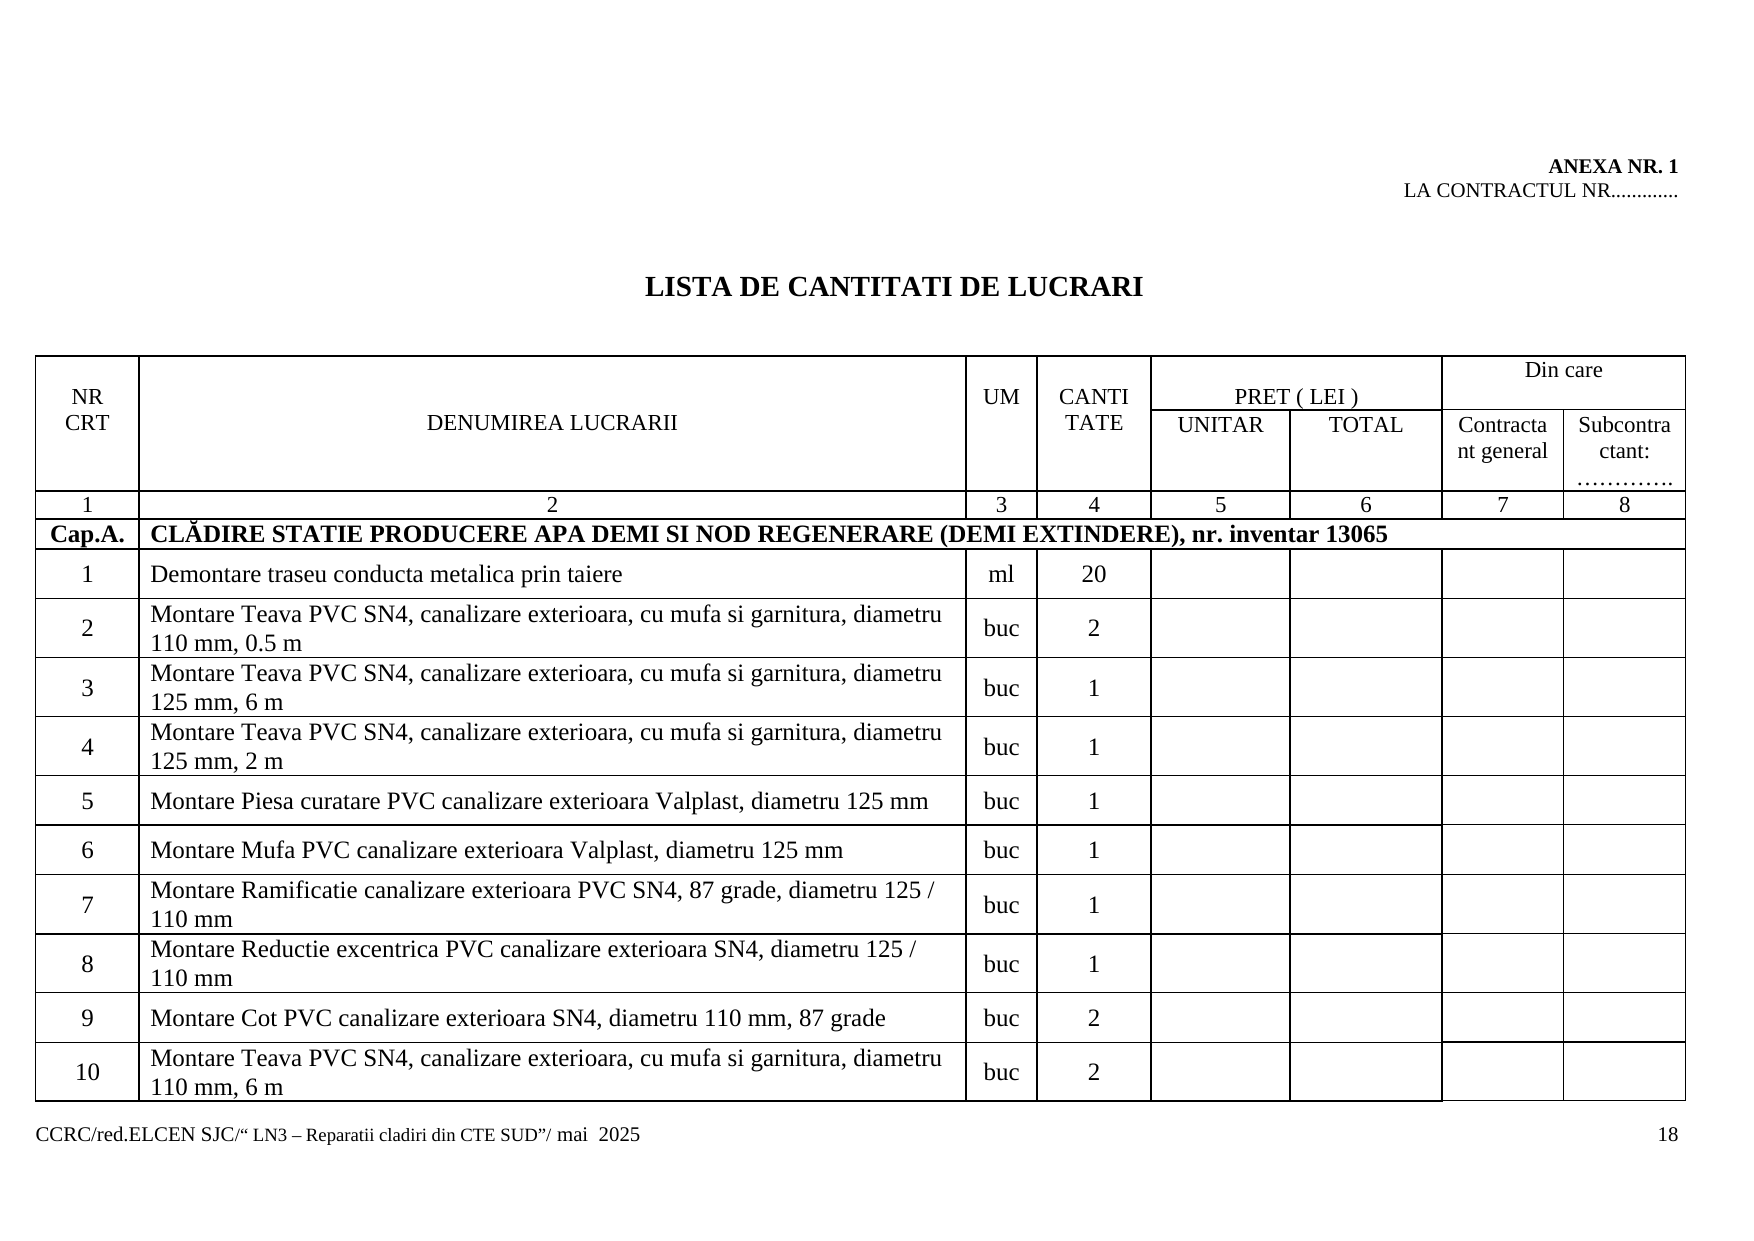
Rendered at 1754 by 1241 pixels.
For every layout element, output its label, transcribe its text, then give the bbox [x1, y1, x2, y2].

table_cell Demontare traseu conducta metalica prin taiere [140, 550, 965, 598]
table_cell Montare Teava PVC SN4, canalizare exterioara, cu mufa si garnitura, diametru 125 mm, 6 m [140, 658, 965, 716]
table_header UM [967, 357, 1036, 490]
table_cell CLĂDIRE STATIE PRODUCERE APA DEMI SI NOD REGENERARE (DEMI EXTINDERE), nr. inventar 13065 [140, 520, 1685, 548]
table_cell [1152, 993, 1289, 1041]
table_cell Contractant general [1443, 410, 1563, 490]
table_cell [1564, 776, 1685, 824]
table_cell 3 [36, 658, 138, 716]
table_cell [1443, 934, 1563, 992]
table_cell [1291, 658, 1441, 716]
table_cell 1 [1038, 717, 1150, 775]
table_cell 9 [36, 993, 138, 1041]
table_cell ml [967, 550, 1036, 598]
table_cell [1564, 875, 1685, 933]
table_header DENUMIREA LUCRARII [140, 357, 965, 490]
table_cell Montare Teava PVC SN4, canalizare exterioara, cu mufa si garnitura, diametru 125 mm, 2 m [140, 717, 965, 775]
table_cell 2 [1038, 1043, 1150, 1100]
table_cell [1564, 825, 1685, 874]
table_cell Cap.A. [36, 520, 138, 548]
table_cell 1 [36, 492, 138, 518]
table_cell Montare Reductie excentrica PVC canalizare exterioara SN4, diametru 125 / 110 mm [140, 935, 965, 992]
table_cell 3 [967, 492, 1036, 518]
table_cell [1291, 776, 1441, 824]
table_cell [1152, 1043, 1289, 1100]
table_cell 5 [1152, 492, 1289, 518]
table_cell [1291, 717, 1441, 775]
table_cell buc [967, 875, 1036, 933]
table_cell [1152, 599, 1289, 657]
table_cell [1152, 658, 1289, 716]
table_cell 2 [1038, 599, 1150, 657]
table_cell Montare Teava PVC SN4, canalizare exterioara, cu mufa si garnitura, diametru 110 mm, 0.5 m [140, 599, 965, 657]
table_cell TOTAL [1291, 411, 1441, 490]
table_cell [1443, 599, 1563, 657]
table_cell [1443, 825, 1563, 874]
table_cell [1152, 550, 1289, 598]
table_cell 1 [36, 550, 138, 598]
table_cell Subcontractant: …………. [1564, 410, 1685, 490]
table_cell [1443, 993, 1563, 1041]
table_cell Montare Teava PVC SN4, canalizare exterioara, cu mufa si garnitura, diametru 110 mm, 6 m [140, 1043, 965, 1100]
table_cell [1564, 658, 1685, 716]
table_cell 5 [36, 776, 138, 824]
table_cell buc [967, 1043, 1036, 1100]
table_cell 10 [36, 1043, 138, 1100]
table_header NR CRT [36, 357, 138, 490]
table_cell [1564, 934, 1685, 992]
table_cell 1 [1038, 776, 1150, 824]
table_cell [1291, 875, 1441, 933]
table_cell [1564, 550, 1685, 598]
table_cell [1152, 776, 1289, 824]
table_cell Montare Mufa PVC canalizare exterioara Valplast, diametru 125 mm [140, 826, 965, 874]
table_cell buc [967, 599, 1036, 657]
table_cell [1152, 875, 1289, 933]
table_cell Montare Piesa curatare PVC canalizare exterioara Valplast, diametru 125 mm [140, 776, 965, 824]
table_cell 7 [36, 875, 138, 933]
table_cell 8 [36, 935, 138, 992]
table_cell buc [967, 658, 1036, 716]
table_cell Montare Cot PVC canalizare exterioara SN4, diametru 110 mm, 87 grade [140, 993, 965, 1041]
table_cell [1291, 550, 1441, 598]
table_cell [1291, 826, 1441, 874]
table_cell UNITAR [1152, 411, 1289, 490]
table_cell 7 [1443, 492, 1563, 518]
table_cell [1443, 550, 1563, 598]
table_cell [1443, 776, 1563, 824]
table_header PRET ( LEI ) [1152, 357, 1441, 409]
text ANEXA NR. 1 [35, 153, 1678, 178]
table_cell 2 [140, 492, 965, 518]
table_cell 6 [1291, 492, 1441, 518]
table_cell 1 [1038, 826, 1150, 874]
table_cell [1564, 993, 1685, 1041]
table_cell 1 [1038, 658, 1150, 716]
table_cell 2 [1038, 993, 1150, 1041]
table_cell 1 [1038, 875, 1150, 933]
table_cell [1443, 658, 1563, 716]
table_cell [1291, 935, 1441, 992]
table_cell [1291, 599, 1441, 657]
table_cell 4 [36, 717, 138, 775]
table_cell buc [967, 935, 1036, 992]
table_cell [1152, 826, 1289, 874]
table_cell [1152, 717, 1289, 775]
table_header CANTI TATE [1038, 357, 1150, 490]
table_cell 1 [1038, 935, 1150, 992]
table_cell [1564, 599, 1685, 657]
table_cell [1564, 1043, 1685, 1100]
table_cell buc [967, 717, 1036, 775]
table_cell buc [967, 826, 1036, 874]
table_cell 6 [36, 826, 138, 874]
table_cell [1443, 1043, 1563, 1100]
table_cell [1291, 1043, 1441, 1100]
table_cell [1564, 717, 1685, 775]
table_cell buc [967, 776, 1036, 824]
table_cell 8 [1564, 492, 1685, 518]
table_cell [1443, 717, 1563, 775]
table_cell buc [967, 993, 1036, 1041]
table_cell [1443, 875, 1563, 933]
table_cell 20 [1038, 550, 1150, 598]
table_cell [1291, 993, 1441, 1041]
text LA CONTRACTUL NR............. [35, 178, 1678, 202]
table_header Din care [1443, 357, 1685, 409]
subtitle LISTA DE CANTITATI DE LUCRARI [35, 269, 1678, 302]
table_cell Montare Ramificatie canalizare exterioara PVC SN4, 87 grade, diametru 125 / 110 mm [140, 875, 965, 933]
table_cell 2 [36, 599, 138, 657]
table_cell [1152, 935, 1289, 992]
table_cell 4 [1038, 492, 1150, 518]
